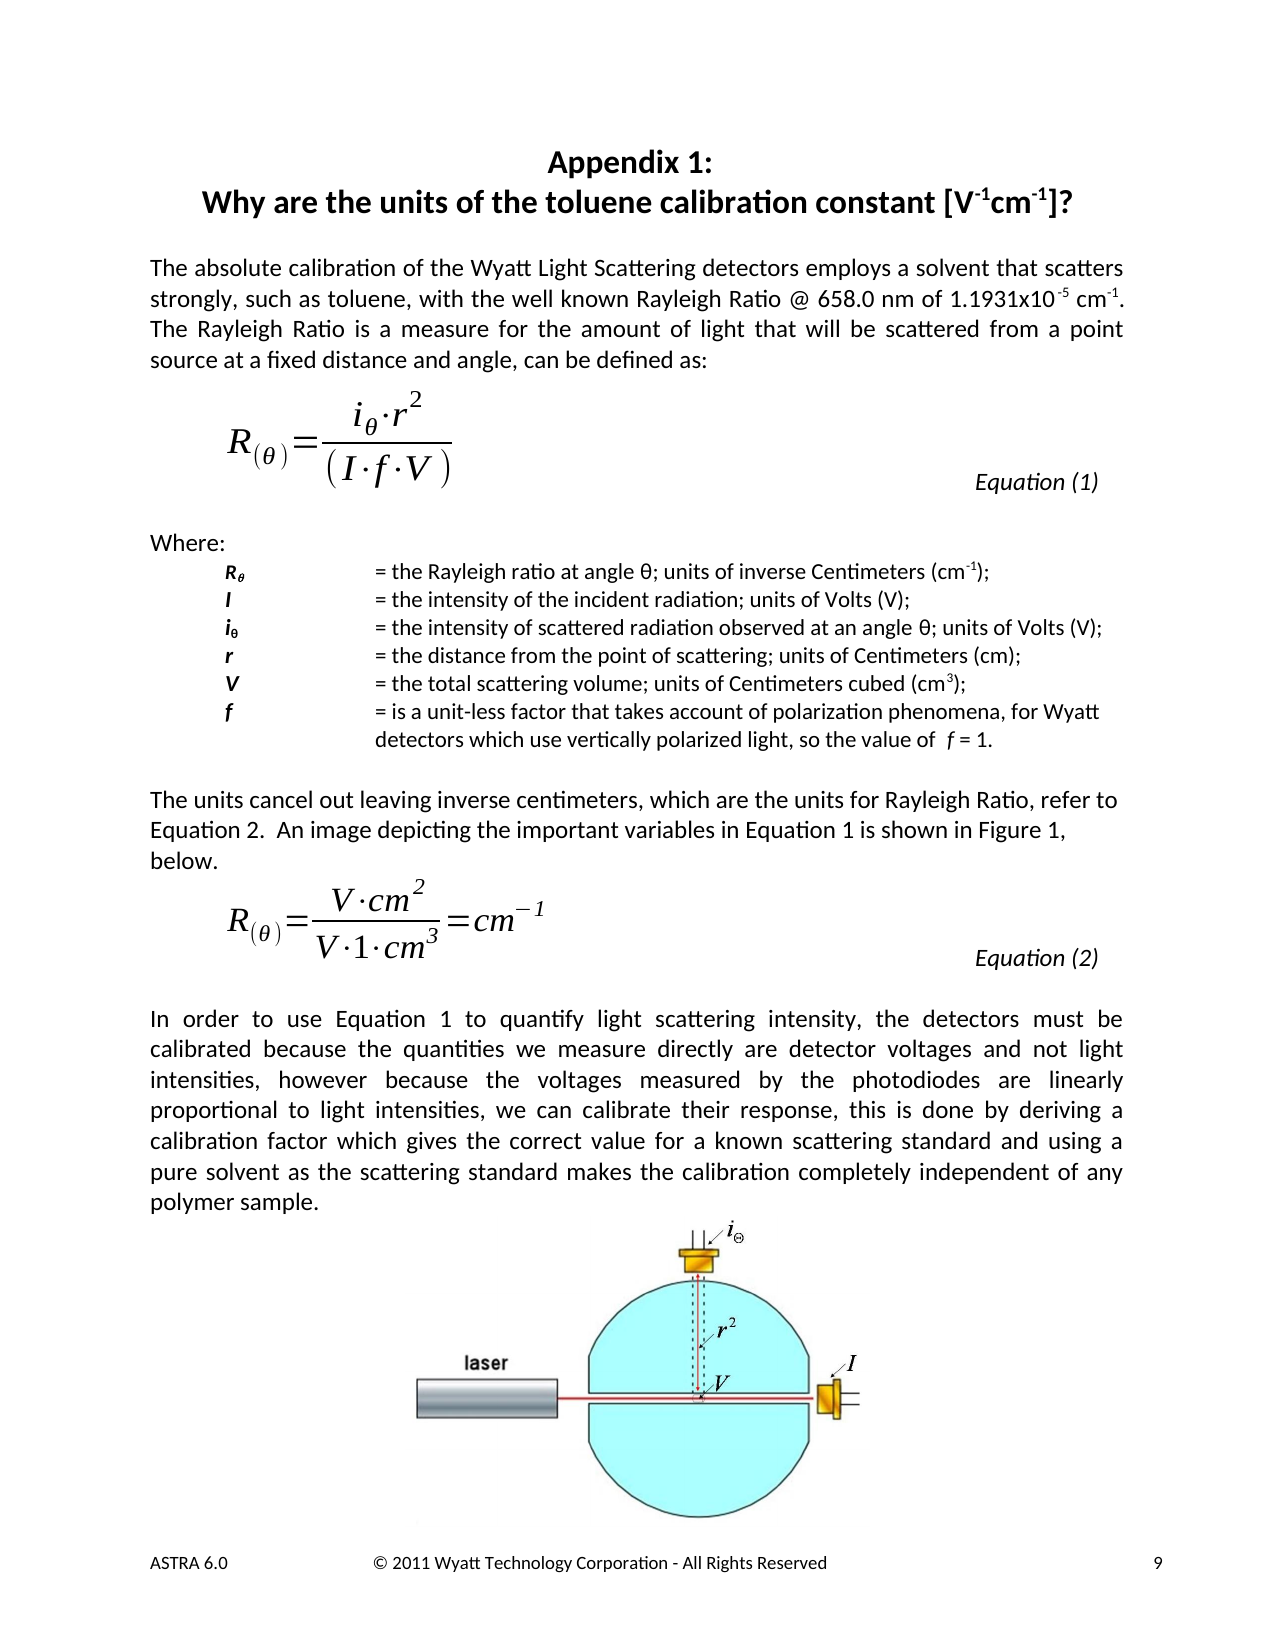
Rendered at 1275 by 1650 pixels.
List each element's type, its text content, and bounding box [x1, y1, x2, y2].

text Where: [150, 527, 1125, 557]
text In order to use Equation 1 to quantify light scattering intensity, the detectors must be calibrated because the quantities we measure directly are detector voltages and not light intensities, however because the voltages measured by the photodiodes are linearly proportional to light intensities, we can calibrate their response, this is done by deriving a calibration factor which gives the correct value for a known scattering standard and using a pure solvent as the scattering standard makes the calibration completely independent of any polymer sample. [150, 1003, 1125, 1217]
text Equation (2) [150, 876, 1125, 973]
text iθ = the intensity of scattered radiation observed at an angle θ; units of Volts (V); [150, 613, 1125, 641]
text f = is a unit-less factor that takes account of polarization phenomena, for Wyatt detectors which use vertically polarized light, so the value of f = 1. [225, 697, 1125, 753]
text The absolute calibration of the Wyatt Light Scattering detectors employs a solvent that scatters strongly, such as toluene, with the well known Rayleigh Ratio @ 658.0 nm of 1.1931x10-5 cm-1. The Rayleigh Ratio is a measure for the amount of light that will be scattered from a point source at a fixed distance and angle, can be defined as: [150, 253, 1125, 375]
text R = the Rayleigh ratio at angle θ; units of inverse Centimeters (cm-1); [150, 557, 1125, 585]
picture [404, 1216, 871, 1527]
text Appendix 1: Why are the units of the toluene calibration constant [V-1cm-1]? [150, 141, 1125, 222]
text r = the distance from the point of scattering; units of Centimeters (cm); [150, 641, 1125, 669]
text I = the intensity of the incident radiation; units of Volts (V); [150, 585, 1125, 613]
text V = the total scattering volume; units of Centimeters cubed (cm3); [150, 669, 1125, 697]
text The units cancel out leaving inverse centimeters, which are the units for Rayleigh Ratio, refer to Equation 2. An image depicting the important variables in Equation 1 is shown in Figure 1, below. [150, 784, 1125, 876]
text Equation (1) [150, 387, 1125, 496]
